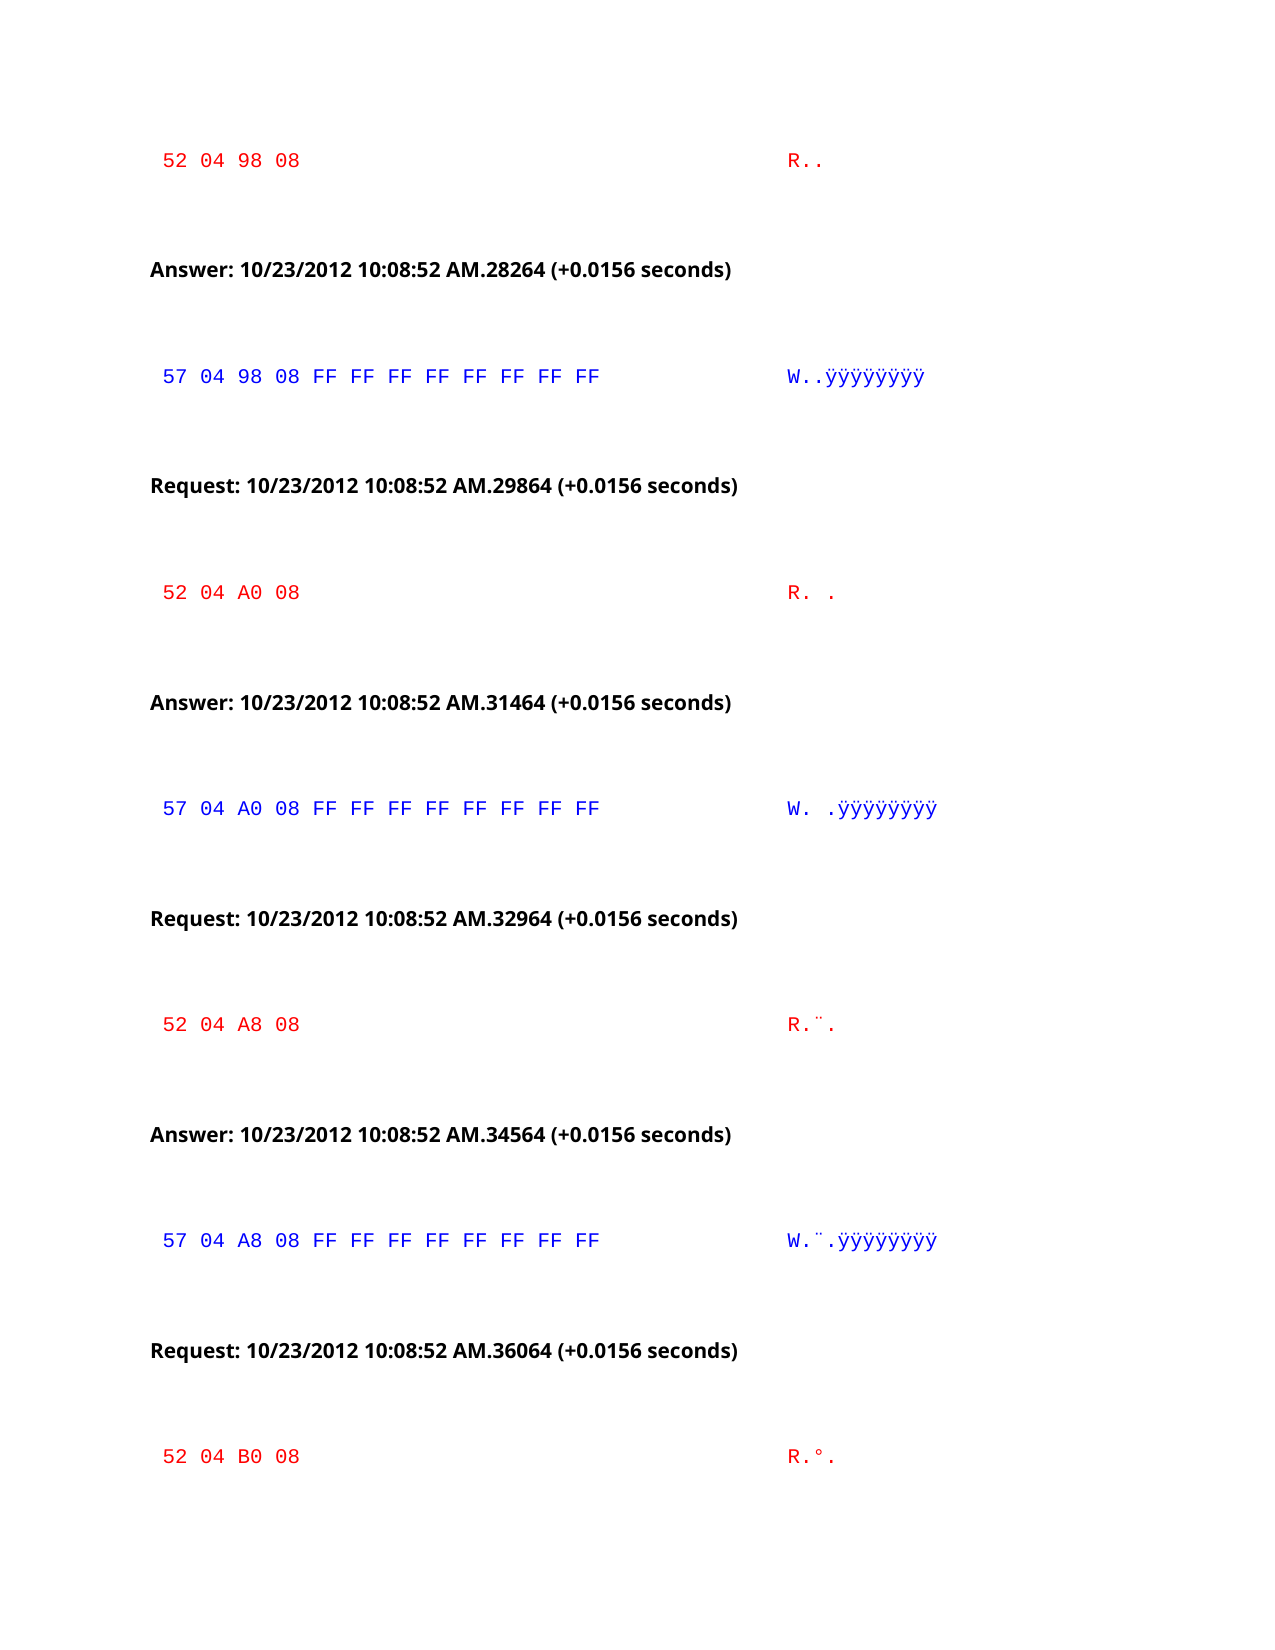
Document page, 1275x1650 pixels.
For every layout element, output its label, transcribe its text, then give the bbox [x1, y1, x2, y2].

text Answer: 10/23/2012 10:08:52 AM.34564 (+0.0156 seconds) [150, 1120, 1125, 1148]
text 57 04 A8 08 FF FF FF FF FF FF FF FF W.¨.ÿÿÿÿÿÿÿÿ [150, 1230, 1125, 1254]
text Request: 10/23/2012 10:08:52 AM.36064 (+0.0156 seconds) [150, 1336, 1125, 1364]
text 52 04 98 08 R.. [150, 150, 1125, 174]
text Request: 10/23/2012 10:08:52 AM.29864 (+0.0156 seconds) [150, 472, 1125, 500]
text Answer: 10/23/2012 10:08:52 AM.31464 (+0.0156 seconds) [150, 688, 1125, 716]
text Answer: 10/23/2012 10:08:52 AM.28264 (+0.0156 seconds) [150, 256, 1125, 284]
text 57 04 A0 08 FF FF FF FF FF FF FF FF W. .ÿÿÿÿÿÿÿÿ [150, 798, 1125, 822]
text 52 04 A0 08 R. . [150, 582, 1125, 606]
text 57 04 98 08 FF FF FF FF FF FF FF FF W..ÿÿÿÿÿÿÿÿ [150, 366, 1125, 390]
text Request: 10/23/2012 10:08:52 AM.32964 (+0.0156 seconds) [150, 904, 1125, 932]
text 52 04 A8 08 R.¨. [150, 1014, 1125, 1038]
text 52 04 B0 08 R.°. [150, 1446, 1125, 1470]
